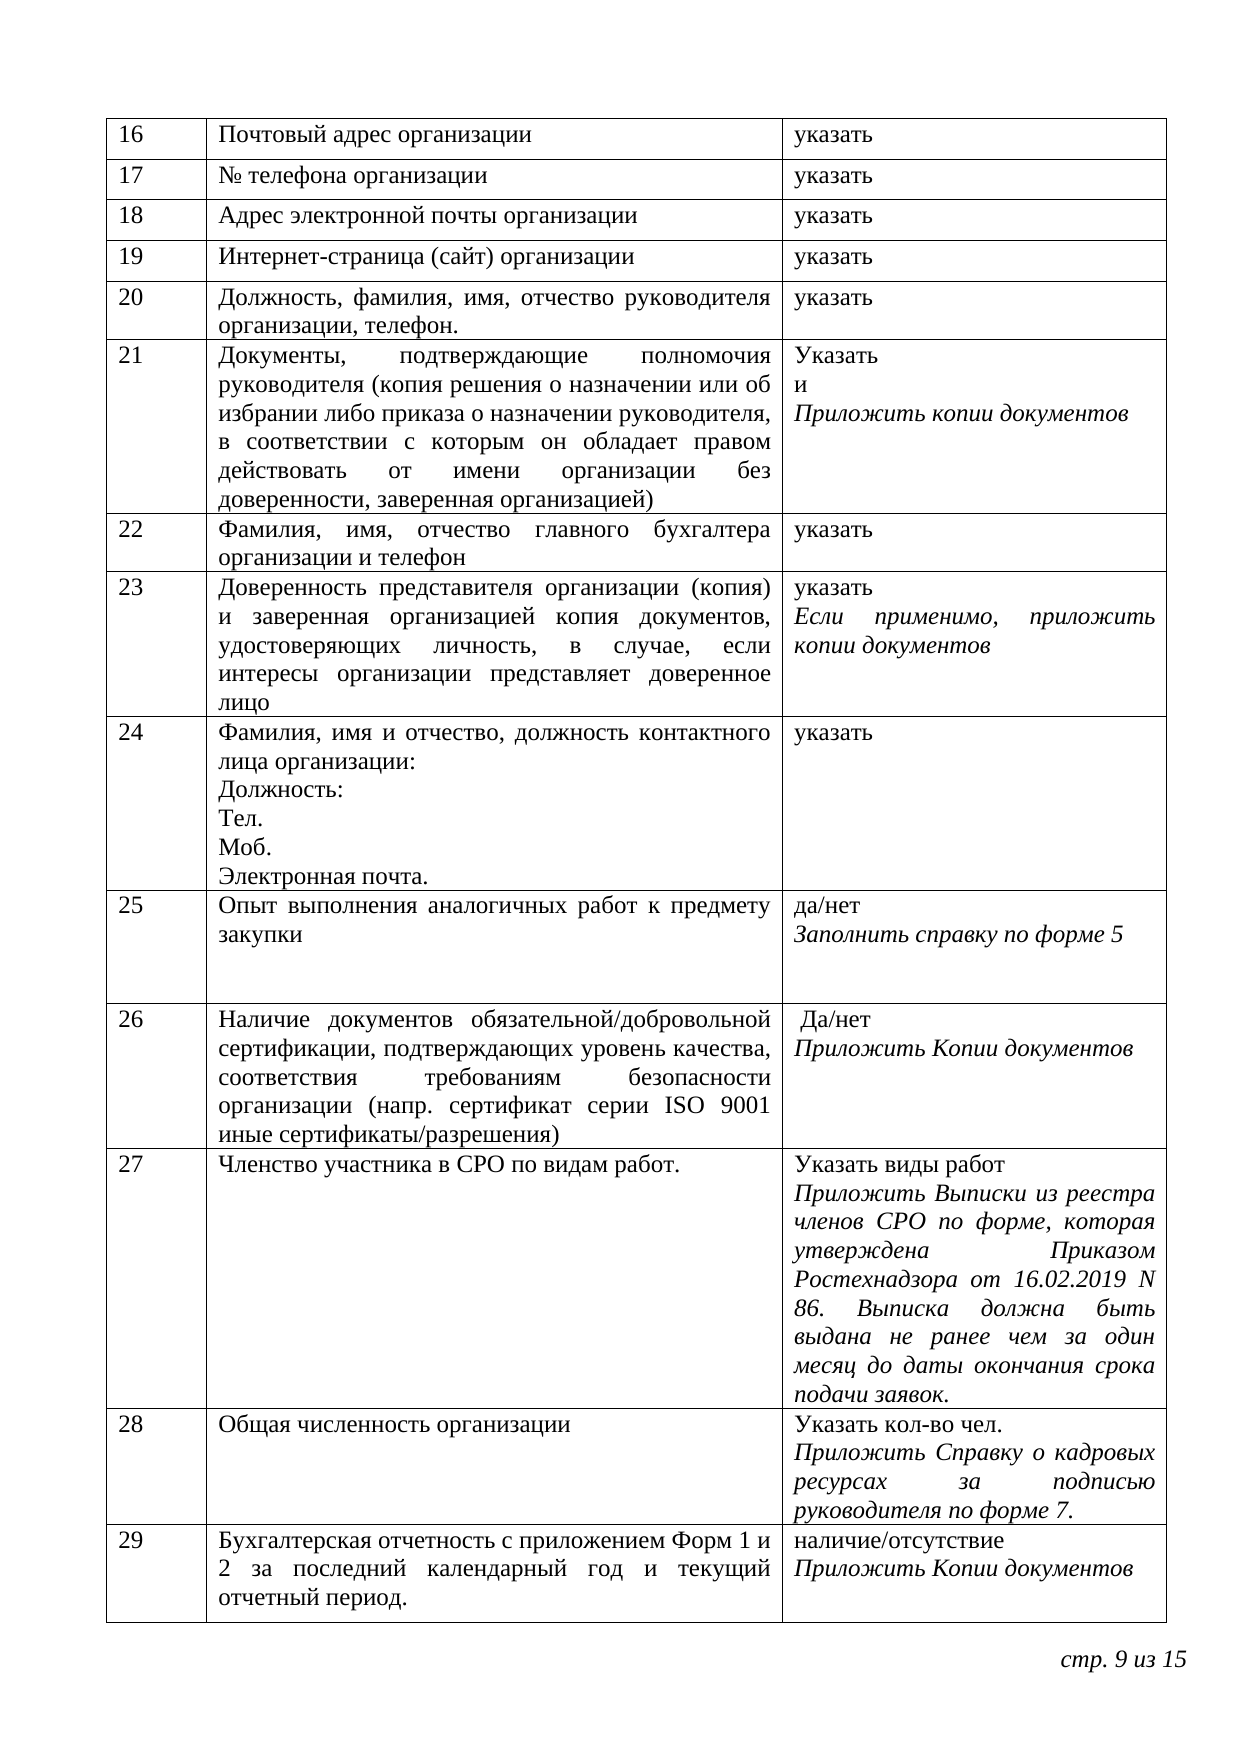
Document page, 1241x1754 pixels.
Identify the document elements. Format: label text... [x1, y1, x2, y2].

table_cell Почтовый адрес организации [207, 119, 782, 159]
table_cell да/нет Заполнить справку по форме 5 [783, 891, 1166, 1003]
table_cell указать [783, 282, 1166, 339]
table_cell Указать и Приложить копии документов [783, 340, 1166, 513]
table_cell Доверенность представителя организации (копия) и заверенная организацией копия документов, удостоверяющих личность, в случае, если интересы организации представляет доверенное лицо [207, 572, 782, 716]
table_cell 21 [107, 340, 206, 513]
table_cell указать [783, 160, 1166, 199]
table_cell 17 [107, 160, 206, 199]
table_cell 24 [107, 717, 206, 889]
table_cell Общая численность организации [207, 1409, 782, 1524]
table_cell Указать кол-во чел. Приложить Cправку о кадровых ресурсах за подписью руководителя по форме 7. [783, 1409, 1166, 1524]
table_cell 16 [107, 119, 206, 159]
table_cell 22 [107, 514, 206, 571]
table_cell № телефона организации [207, 160, 782, 199]
table_cell Адрес электронной почты организации [207, 200, 782, 240]
table_cell 20 [107, 282, 206, 339]
table_cell Да/нет Приложить Копии документов [783, 1004, 1166, 1148]
table_cell наличие/отсутствие Приложить Копии документов [783, 1525, 1166, 1622]
table_cell 27 [107, 1149, 206, 1408]
table_cell 25 [107, 891, 206, 1003]
table_cell Должность, фамилия, имя, отчество руководителя организации, телефон. [207, 282, 782, 339]
table_cell Указать виды работ Приложить Выписки из реестра членов СРО по форме, которая утверждена Приказом Ростехнадзора от 16.02.2019 N 86. Выписка должна быть выдана не ранее чем за один месяц до даты окончания срока подачи заявок. [783, 1149, 1166, 1408]
table_cell 18 [107, 200, 206, 240]
table_cell Наличие документов обязательной/добровольной сертификации, подтверждающих уровень качества, соответствия требованиям безопасности организации (напр. сертификат серии ISO 9001 иные сертификаты/разрешения) [207, 1004, 782, 1148]
table_cell указать Если применимо, приложить копии документов [783, 572, 1166, 716]
table_cell Интернет-страница (сайт) организации [207, 241, 782, 281]
table_cell указать [783, 119, 1166, 159]
table_cell 28 [107, 1409, 206, 1524]
table_cell Фамилия, имя и отчество, должность контактного лица организации: Должность: Тел. Моб. Электронная почта. [207, 717, 782, 889]
table_cell 19 [107, 241, 206, 281]
table_cell указать [783, 514, 1166, 571]
table_cell 23 [107, 572, 206, 716]
table_cell Опыт выполнения аналогичных работ к предмету закупки [207, 891, 782, 1003]
table_cell 26 [107, 1004, 206, 1148]
table_cell 29 [107, 1525, 206, 1622]
table_cell указать [783, 241, 1166, 281]
table_cell Фамилия, имя, отчество главного бухгалтера организации и телефон [207, 514, 782, 571]
table_cell Бухгалтерская отчетность с приложением Форм 1 и 2 за последний календарный год и текущий отчетный период. [207, 1525, 782, 1622]
table_cell Документы, подтверждающие полномочия руководителя (копия решения о назначении или об избрании либо приказа о назначении руководителя, в соответствии с которым он обладает правом действовать от имени организации без доверенности, заверенная организацией) [207, 340, 782, 513]
table_cell Членство участника в СРО по видам работ. [207, 1149, 782, 1408]
table_cell указать [783, 200, 1166, 240]
table_cell указать [783, 717, 1166, 889]
